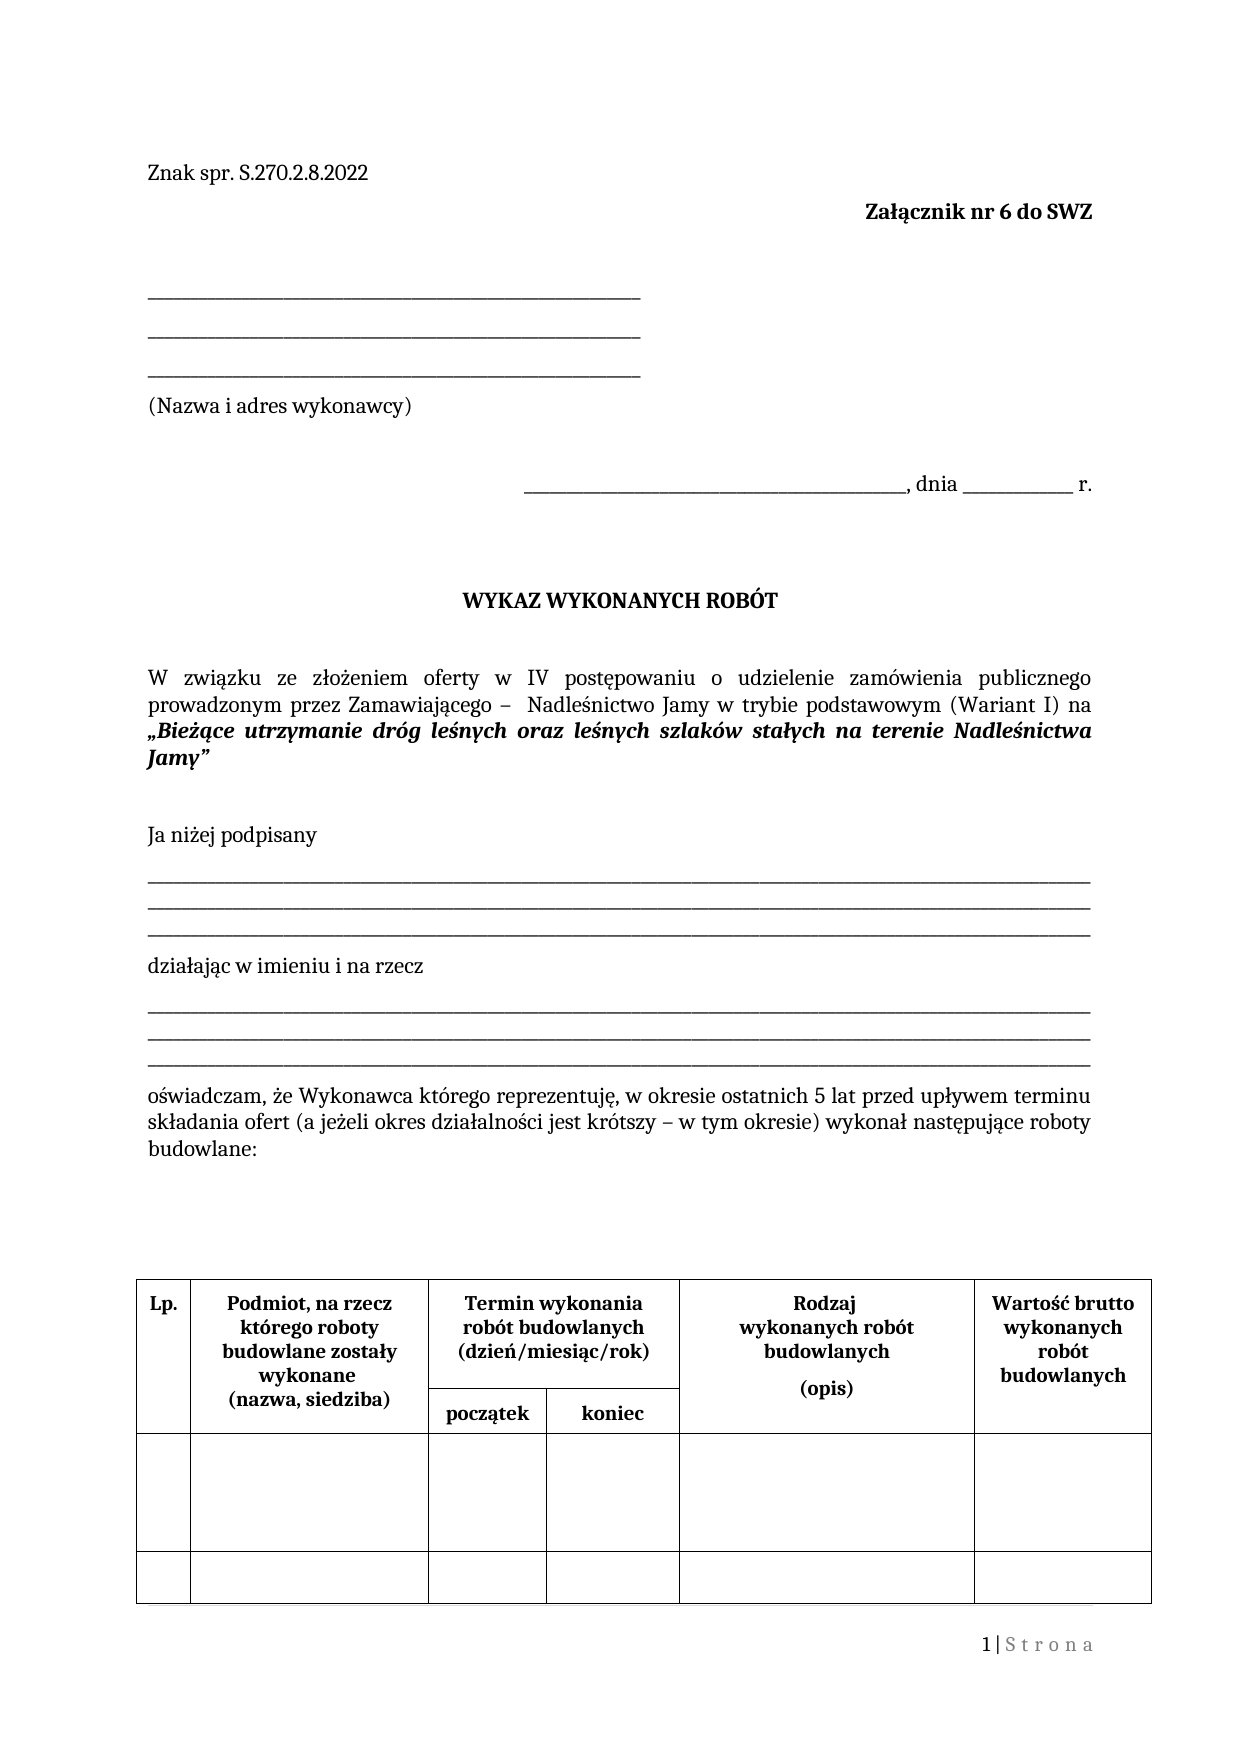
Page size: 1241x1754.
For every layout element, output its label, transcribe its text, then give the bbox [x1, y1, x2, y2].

text __________________________________________________________ [148, 354, 1093, 381]
text __________________________________________________________ [148, 277, 1093, 303]
table_header Lp. [137, 1280, 190, 1433]
text _____________________________________________________________________________________________________________________________________________________________________________________________________________________________________________________________________________________________________________________________________________ [148, 991, 1093, 1070]
table_cell [975, 1552, 1151, 1602]
table_header Podmiot, na rzecz którego roboty budowlane zostały wykonane (nazwa, siedziba) [191, 1280, 428, 1433]
text __________________________________________________________ [148, 316, 1093, 342]
table_cell [137, 1552, 190, 1602]
text Ja niżej podpisany [148, 822, 1093, 848]
table_cell [429, 1434, 546, 1551]
table_cell [680, 1434, 974, 1551]
table_cell [680, 1552, 974, 1602]
text W związku ze złożeniem oferty w IV postępowaniu o udzielenie zamówienia publicznego prowadzonym przez Zamawiającego – Nadleśnictwo Jamy w trybie podstawowym (Wariant I) na „Bieżące utrzymanie dróg leśnych oraz leśnych szlaków stałych na terenie Nadleśnictwa Jamy” [148, 665, 1093, 771]
table_cell [191, 1552, 428, 1602]
table_cell [137, 1434, 190, 1551]
text Znak spr. S.270.2.8.2022 [148, 160, 1093, 186]
text oświadczam, że Wykonawca którego reprezentuję, w okresie ostatnich 5 lat przed upływem terminu składania ofert (a jeżeli okres działalności jest krótszy – w tym okresie) wykonał następujące roboty budowlane: [148, 1083, 1093, 1162]
table_header Rodzaj wykonanych robót budowlanych (opis) [680, 1280, 974, 1433]
text Załącznik nr 6 do SWZ [148, 199, 1093, 225]
table_cell [547, 1552, 679, 1602]
text _____________________________________________, dnia _____________ r. [148, 471, 1093, 497]
table_cell początek [429, 1389, 546, 1433]
table_cell [429, 1552, 546, 1602]
text WYKAZ WYKONANYCH ROBÓT [148, 587, 1093, 614]
text _____________________________________________________________________________________________________________________________________________________________________________________________________________________________________________________________________________________________________________________________________________ [148, 861, 1093, 940]
table_header Termin wykonania robót budowlanych (dzień/miesiąc/rok) [429, 1280, 679, 1388]
table_cell [547, 1434, 679, 1551]
text (Nazwa i adres wykonawcy) [148, 393, 1093, 419]
table_header Wartość brutto wykonanych robót budowlanych [975, 1280, 1151, 1433]
table_cell [975, 1434, 1151, 1551]
table_cell koniec [547, 1389, 679, 1433]
table_cell [191, 1434, 428, 1551]
text działając w imieniu i na rzecz [148, 952, 1093, 979]
